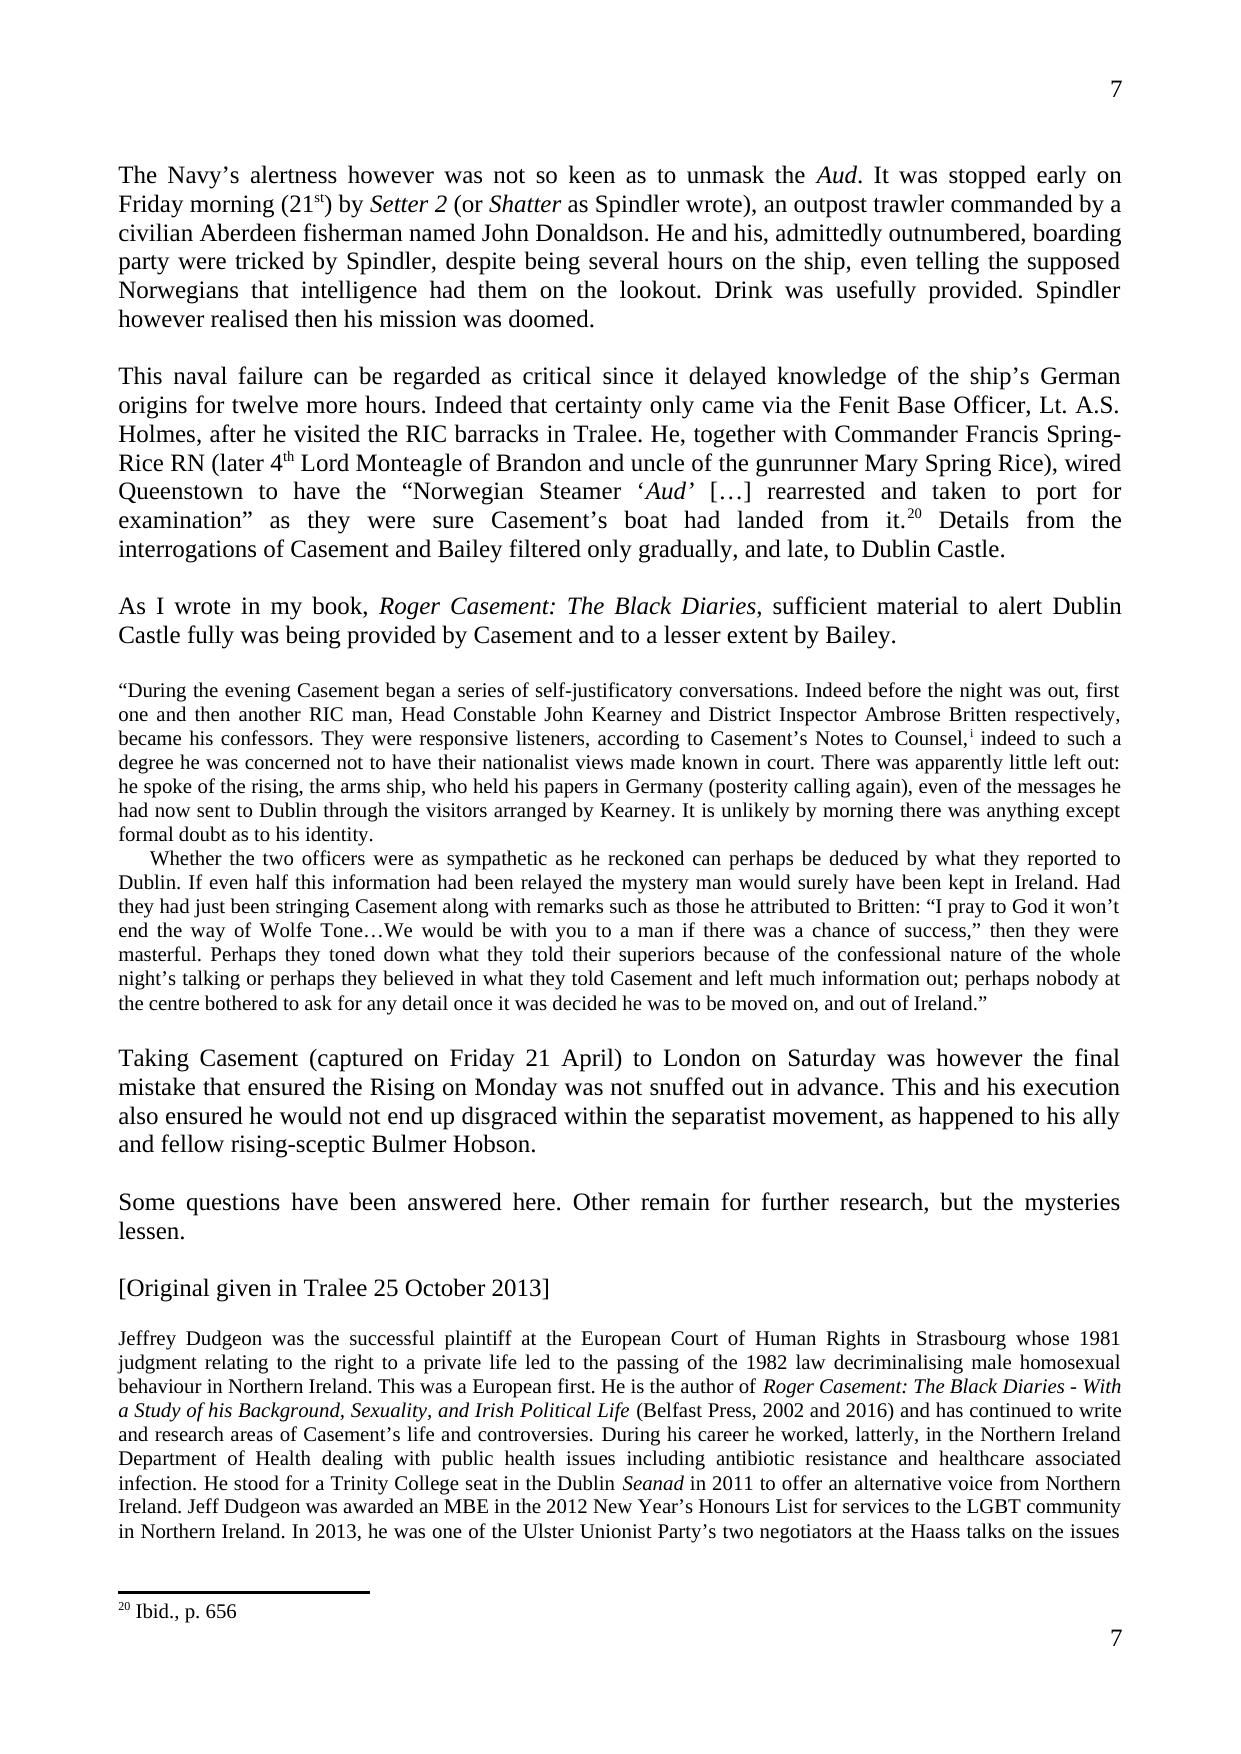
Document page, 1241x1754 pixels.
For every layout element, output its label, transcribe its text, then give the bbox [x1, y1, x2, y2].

text As I wrote in my book, Roger Casement: The Black Diaries, sufficient material to alert Dublin Castle fully was being provided by Casement and to a lesser extent by Bailey. [118, 591, 1122, 649]
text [118, 1326, 1122, 1543]
text The Navy’s alertness however was not so keen as to unmask the Aud. It was stopped early on Friday morning (21st) by Setter 2 (or Shatter as Spindler wrote), an outpost trawler commanded by a civilian Aberdeen fisherman named John Donaldson. He and his, admittedly outnumbered, boarding party were tricked by Spindler, despite being several hours on the ship, even telling the supposed Norwegians that intelligence had them on the lookout. Drink was usefully provided. Spindler however realised then his mission was doomed. [118, 160, 1122, 333]
text Some questions have been answered here. Other remain for further research, but the mysteries lessen. [118, 1187, 1122, 1244]
text This naval failure can be regarded as critical since it delayed knowledge of the ship’s German origins for twelve more hours. Indeed that certainty only came via the Fenit Base Officer, Lt. A.S. Holmes, after he visited the RIC barracks in Tralee. He, together with Commander Francis Spring-Rice RN (later 4th Lord Monteagle of Brandon and uncle of the gunrunner Mary Spring Rice), wired Queenstown to have the “Norwegian Steamer ‘Aud’ […] rearrested and taken to port for examination” as they were sure Casement’s boat had landed from it. Details from the interrogations of Casement and Bailey filtered only gradually, and late, to Dublin Castle. [118, 361, 1122, 563]
text [Original given in Tralee 25 October 2013] [118, 1273, 1122, 1302]
text Whether the two officers were as sympathetic as he reckoned can perhaps be deduced by what they reported to Dublin. If even half this information had been relayed the mystery man would surely have been kept in Ireland. Had they had just been stringing Casement along with remarks such as those he attributed to Britten: “I pray to God it won’t end the way of Wolfe Tone…We would be with you to a man if there was a chance of success,” then they were masterful. Perhaps they toned down what they told their superiors because of the confessional nature of the whole night’s talking or perhaps they believed in what they told Casement and left much information out; perhaps nobody at the centre bothered to ask for any detail once it was decided he was to be moved on, and out of Ireland.” [118, 846, 1122, 1014]
text Taking Casement (captured on Friday 21 April) to London on Saturday was however the final mistake that ensured the Rising on Monday was not snuffed out in advance. This and his execution also ensured he would not end up disgraced within the separatist movement, as happened to his ally and fellow rising-sceptic Bulmer Hobson. [118, 1043, 1122, 1158]
text “During the evening Casement began a series of self-justificatory conversations. Indeed before the night was out, first one and then another RIC man, Head Constable John Kearney and District Inspector Ambrose Britten respectively, became his confessors. They were responsive listeners, according to Casement’s Notes to Counsel, indeed to such a degree he was concerned not to have their nationalist views made known in court. There was apparently little left out: he spoke of the rising, the arms ship, who held his papers in Germany (posterity calling again), even of the messages he had now sent to Dublin through the visitors arranged by Kearney. It is unlikely by morning there was anything except formal doubt as to his identity. [118, 678, 1122, 846]
